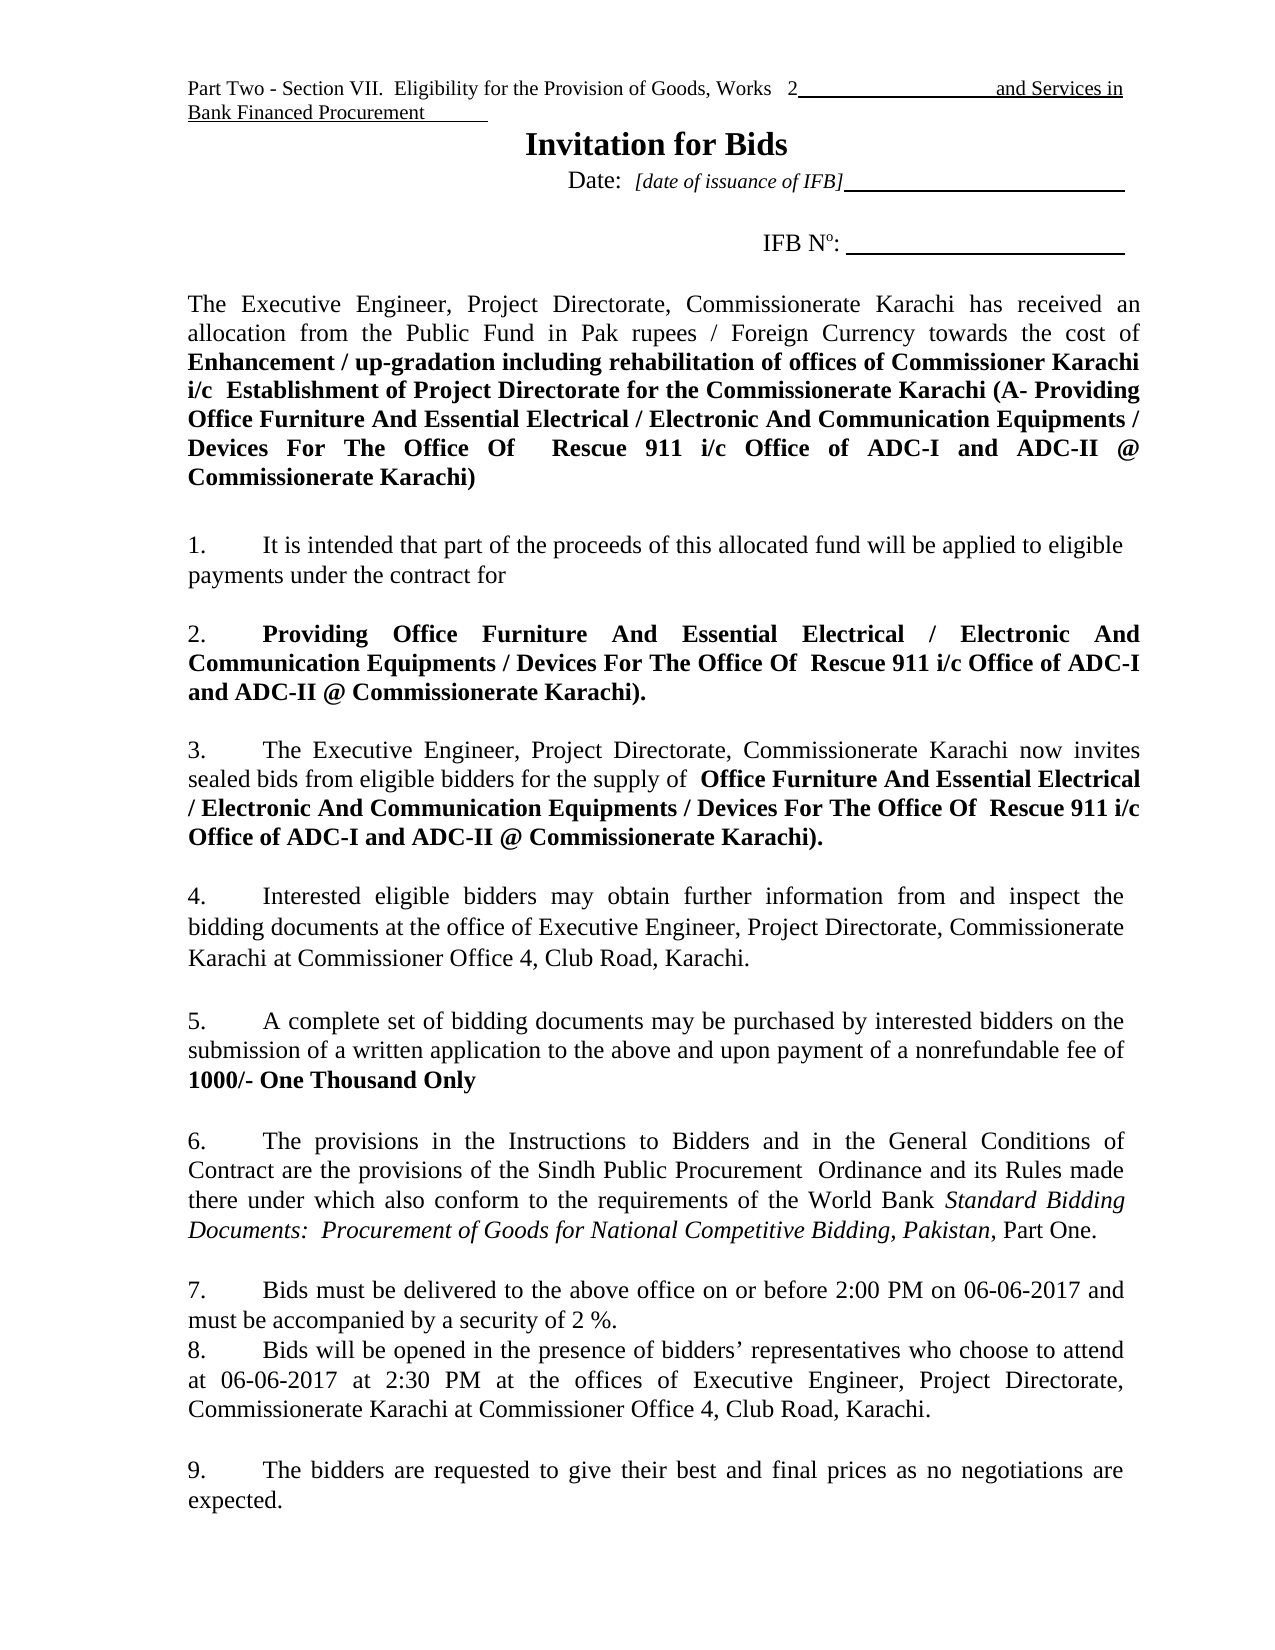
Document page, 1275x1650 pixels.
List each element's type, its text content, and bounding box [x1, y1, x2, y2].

list The bidders are requested to give their best and final prices as no negotiations are expected. [187, 1455, 1125, 1513]
list The Executive Engineer, Project Directorate, Commissionerate Karachi now invites sealed bids from eligible bidders for the supply of Office Furniture And Essential Electrical / Electronic And Communication Equipments / Devices For The Office Of Rescue 911 i/c Office of ADC-I and ADC-II @ Commissionerate Karachi). [187, 735, 1141, 850]
list It is intended that part of the proceeds of this allocated fund will be applied to eligible payments under the contract for [187, 530, 1125, 588]
list Bids must be delivered to the above office on or before 2:00 PM on 06-06-2017 and must be accompanied by a security of 2 %. [187, 1276, 1125, 1334]
list A complete set of bidding documents may be purchased by interested bidders on the submission of a written application to the above and upon payment of a nonrefundable fee of 1000/- One Thousand Only [187, 1006, 1125, 1094]
list Providing Office Furniture And Essential Electrical / Electronic And Communication Equipments / Devices For The Office Of Rescue 911 i/c Office of ADC-I and ADC-II @ Commissionerate Karachi). [187, 619, 1141, 706]
list Bids will be opened in the presence of bidders’ representatives who choose to attend at 06-06-2017 at 2:30 PM at the offices of Executive Engineer, Project Directorate, Commissionerate Karachi at Commissioner Office 4, Club Road, Karachi. [187, 1335, 1125, 1423]
text The Executive Engineer, Project Directorate, Commissionerate Karachi has received an allocation from the Public Fund in Pak rupees / Foreign Currency towards the cost of Enhancement / up-gradation including rehabilitation of offices of Commissioner Karachi i/c Establishment of Project Directorate for the Commissionerate Karachi (A- Providing Office Furniture And Essential Electrical / Electronic And Communication Equipments / Devices For The Office Of Rescue 911 i/c Office of ADC-I and ADC-II @ Commissionerate Karachi) [187, 289, 1141, 491]
list Interested eligible bidders may obtain further information from and inspect the bidding documents at the office of Executive Engineer, Project Directorate, Commissionerate Karachi at Commissioner Office 4, Club Road, Karachi. [187, 881, 1125, 972]
text IFB No: [186, 228, 1125, 257]
text Invitation for Bids [187, 124, 1125, 162]
text Date: [date of issuance of IFB] [186, 165, 1125, 194]
list The provisions in the Instructions to Bidders and in the General Conditions of Contract are the provisions of the Sindh Public Procurement Ordinance and its Rules made there under which also conform to the requirements of the World Bank Standard Bidding Documents: Procurement of Goods for National Competitive Bidding, Pakistan, Part One. [187, 1126, 1125, 1243]
